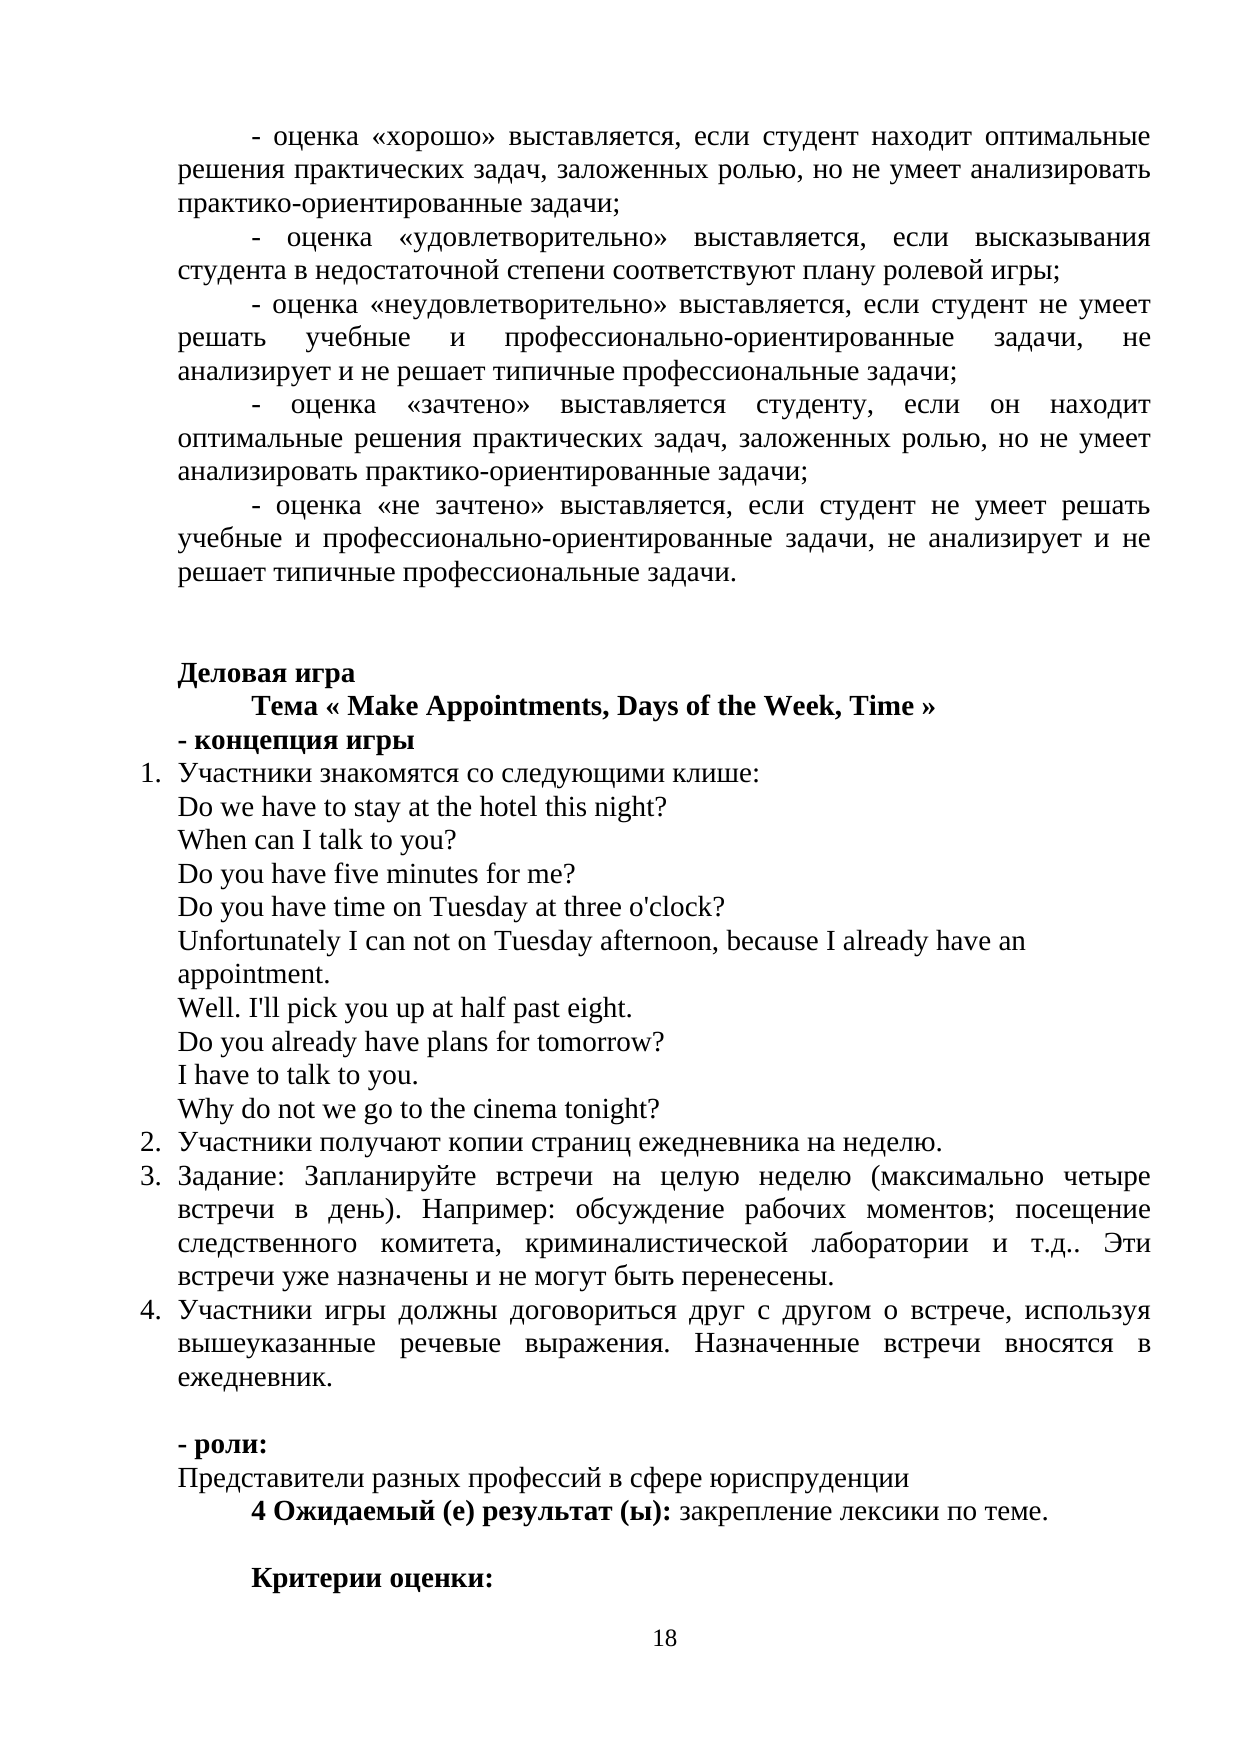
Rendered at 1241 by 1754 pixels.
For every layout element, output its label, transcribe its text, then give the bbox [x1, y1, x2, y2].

text Деловая игра [177, 655, 1152, 688]
text Тема « Make Appointments, Days of the Week, Time » [177, 688, 1152, 722]
list Участники знакомятся со следующими клише: [140, 755, 1152, 789]
list Участники получают копии страниц ежедневника на неделю. [140, 1124, 1152, 1158]
text - оценка «неудовлетворительно» выставляется, если студент не умеет решать учебные и профессионально-ориентированные задачи, не анализирует и не решает типичные профессиональные задачи; [177, 286, 1152, 386]
list Задание: Запланируйте встречи на целую неделю (максимально четыре встречи в день). Например: обсуждение рабочих моментов; посещение следственного комитета, криминалистической лаборатории и т.д.. Эти встречи уже назначены и не могут быть перенесены. [140, 1158, 1152, 1292]
text Представители разных профессий в сфере юриспруденции [177, 1460, 1152, 1493]
text Критерии оценки: [177, 1560, 1152, 1594]
list Участники игры должны договориться друг с другом о встрече, используя вышеуказанные речевые выражения. Назначенные встречи вносятся в ежедневник. [140, 1292, 1152, 1393]
text Do you have five minutes for me? [177, 856, 1152, 889]
text - оценка «зачтено» выставляется студенту, если он находит оптимальные решения практических задач, заложенных ролью, но не умеет анализировать практико-ориентированные задачи; [177, 386, 1152, 487]
text I have to talk to you. [177, 1057, 1152, 1091]
text Do we have to stay at the hotel this night? [177, 789, 1152, 822]
text - роли: [177, 1426, 1152, 1460]
text When can I talk to you? [177, 822, 1152, 856]
text Unfortunately I can not on Tuesday afternoon, because I already have an appointment. [177, 923, 1152, 990]
text - концепция игры [177, 722, 1152, 755]
text 4 Ожидаемый (е) результат (ы): закрепление лексики по теме. [177, 1493, 1152, 1527]
text Why do not we go to the cinema tonight? [177, 1091, 1152, 1124]
text Do you have time on Tuesday at three o'clock? [177, 889, 1152, 923]
text - оценка «не зачтено» выставляется, если студент не умеет решать учебные и профессионально-ориентированные задачи, не анализирует и не решает типичные профессиональные задачи. [177, 487, 1152, 588]
text Well. I'll pick you up at half past eight. [177, 990, 1152, 1024]
text - оценка «хорошо» выставляется, если студент находит оптимальные решения практических задач, заложенных ролью, но не умеет анализировать практико-ориентированные задачи; [177, 118, 1152, 219]
text - оценка «удовлетворительно» выставляется, если высказывания студента в недостаточной степени соответствуют плану ролевой игры; [177, 219, 1152, 286]
text Do you already have plans for tomorrow? [177, 1024, 1152, 1057]
